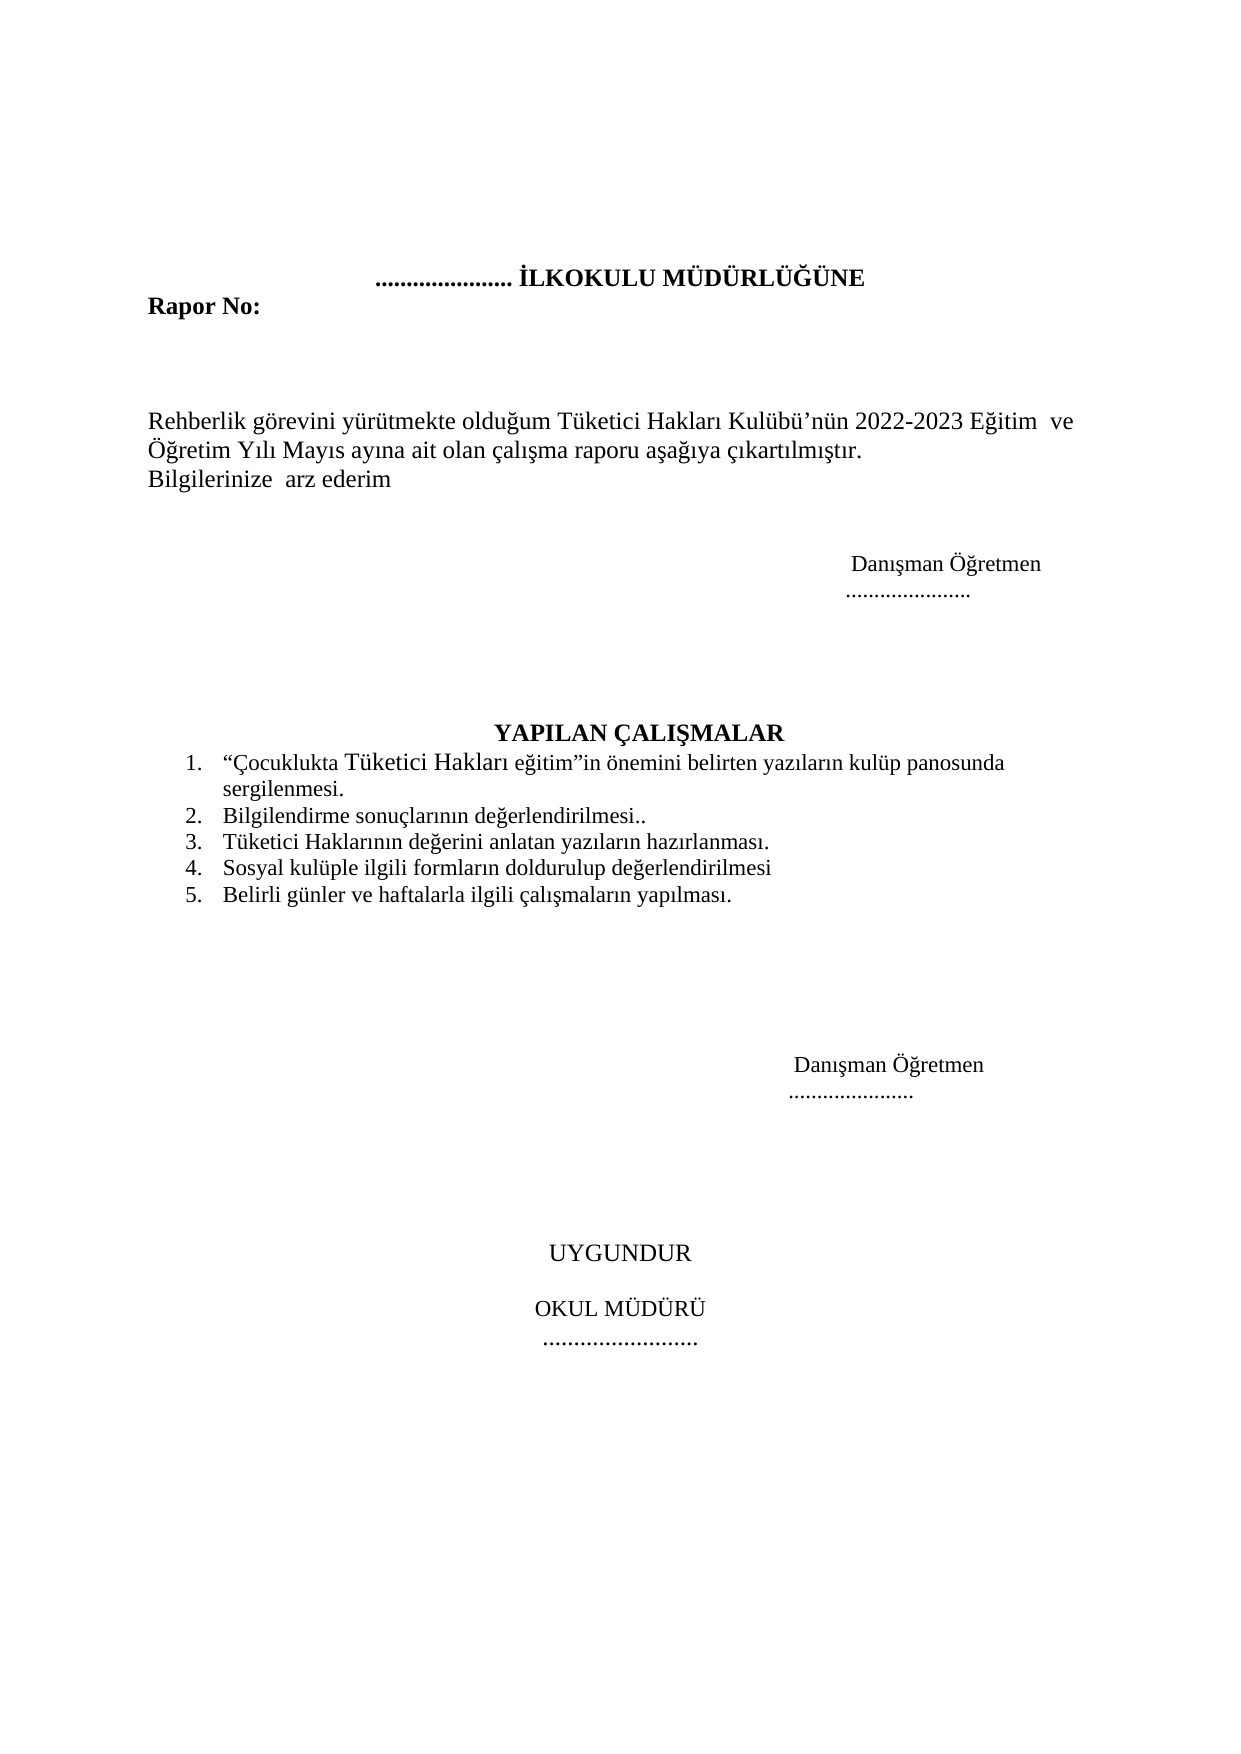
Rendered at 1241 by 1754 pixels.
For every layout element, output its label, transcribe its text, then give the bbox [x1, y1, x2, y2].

text Bilgilerinize arz ederim [148, 464, 1093, 493]
text Rapor No: [148, 291, 1093, 320]
list Tüketici Haklarının değerini anlatan yazıların hazırlanması. [185, 828, 1093, 854]
list “Çocuklukta Tüketici Hakları eğitim”in önemini belirten yazıların kulüp panosunda sergilenmesi. [185, 747, 1093, 802]
text Danışman Öğretmen [148, 550, 1093, 576]
text ...................... [148, 1077, 1093, 1103]
text ...................... İLKOKULU MÜDÜRLÜĞÜNE [148, 263, 1093, 291]
text OKUL MÜDÜRÜ [148, 1295, 1093, 1322]
text ......................... [148, 1322, 1093, 1350]
text UYGUNDUR [148, 1238, 1093, 1266]
text Danışman Öğretmen [148, 1051, 1093, 1077]
list Sosyal kulüple ilgili formların doldurulup değerlendirilmesi [185, 854, 1093, 881]
text YAPILAN ÇALIŞMALAR [185, 718, 1093, 747]
text ...................... [148, 576, 1093, 603]
text Rehberlik görevini yürütmekte olduğum Tüketici Hakları Kulübü’nün 2022-2023 Eğitim ve Öğretim Yılı Mayıs ayına ait olan çalışma raporu aşağıya çıkartılmıştır. [148, 406, 1093, 464]
list Belirli günler ve haftalarla ilgili çalışmaların yapılması. [185, 881, 1093, 907]
list Bilgilendirme sonuçlarının değerlendirilmesi.. [185, 802, 1093, 828]
